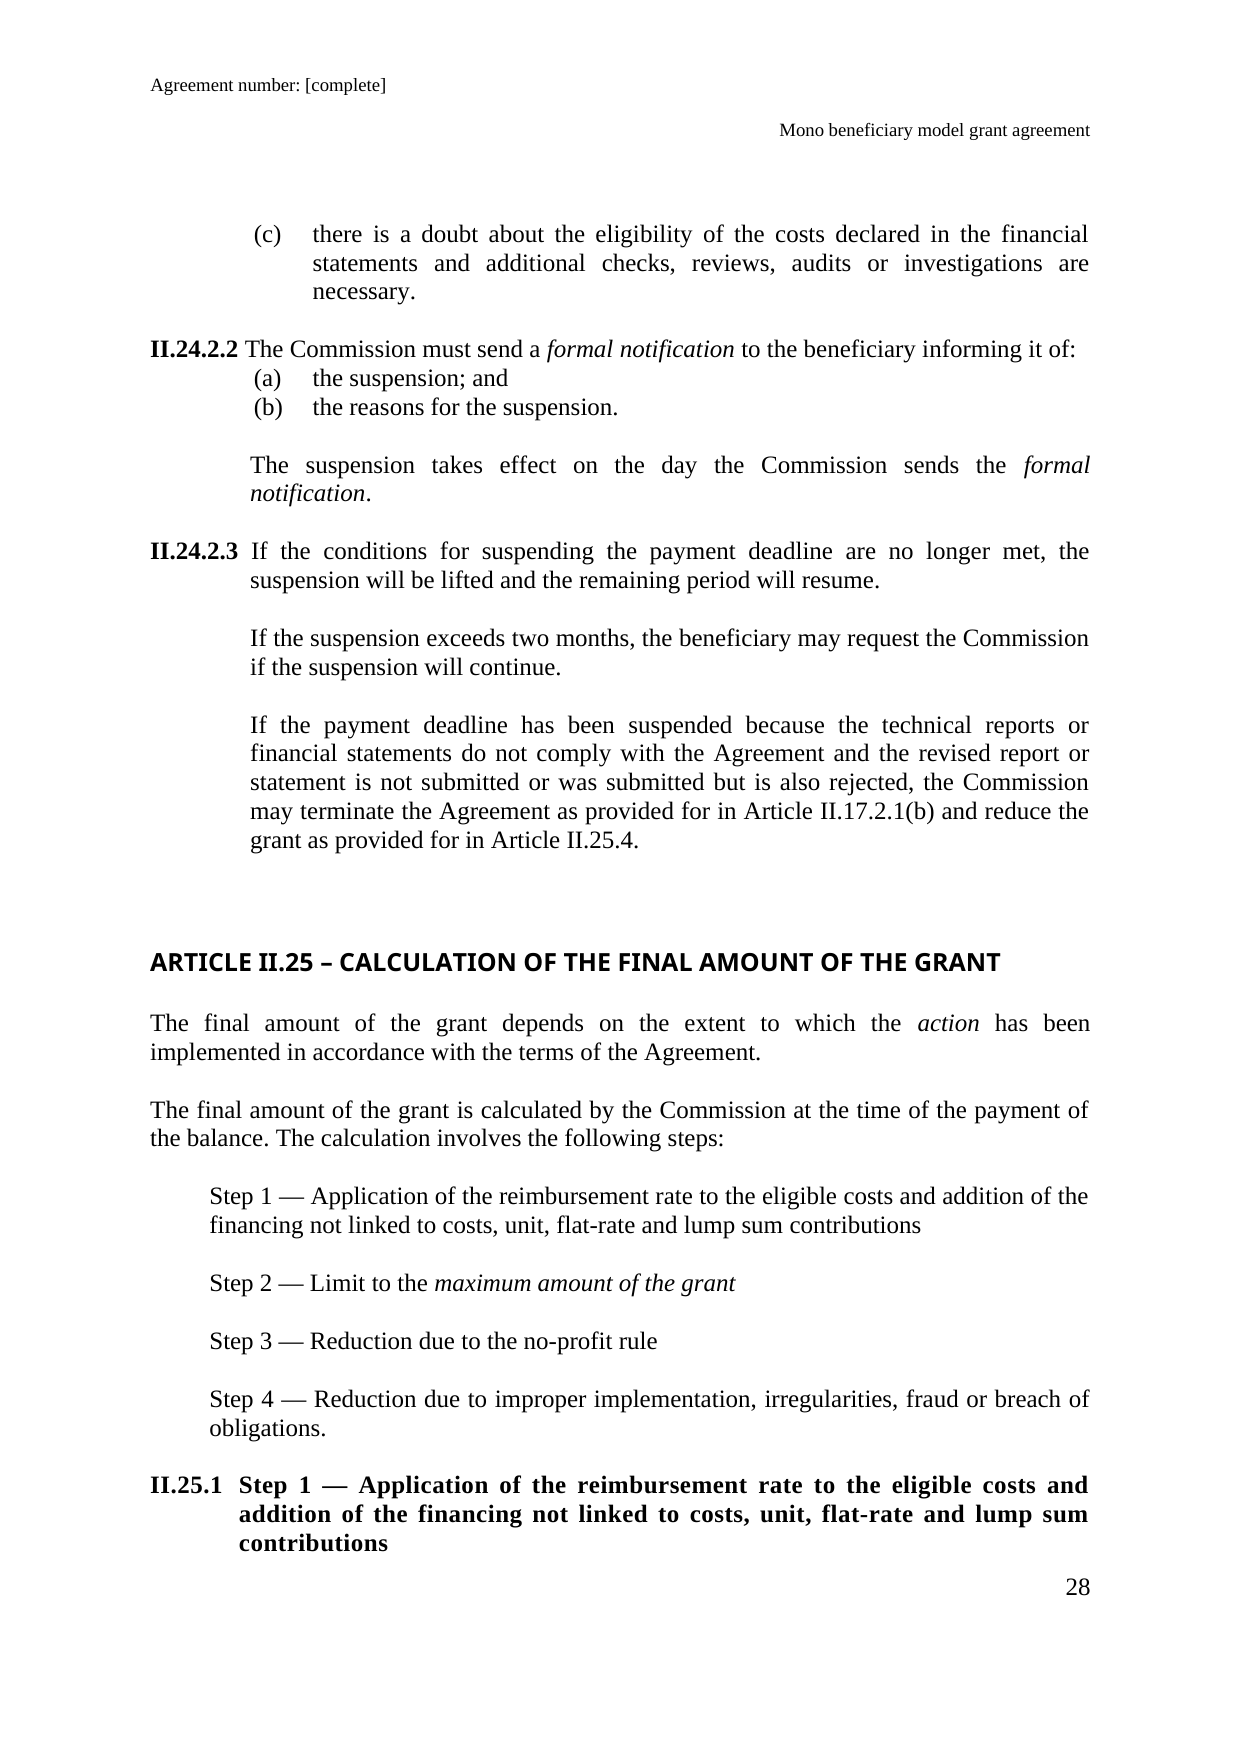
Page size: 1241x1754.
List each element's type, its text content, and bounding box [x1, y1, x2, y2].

text Step 3 — Reduction due to the no-profit rule [209, 1326, 1090, 1355]
text The final amount of the grant is calculated by the Commission at the time of the payment of the balance. The calculation involves the following steps: [150, 1095, 1090, 1152]
subtitle II.25.1 Step 1 — Application of the reimbursement rate to the eligible costs and addition of the financing not linked to costs, unit, flat-rate and lump sum contributions [150, 1471, 1090, 1557]
text Step 4 — Reduction due to improper implementation, irregularities, fraud or breach of obligations. [209, 1384, 1090, 1441]
text If the suspension exceeds two months, the beneficiary may request the Commission if the suspension will continue. [250, 623, 1090, 681]
text The suspension takes effect on the day the Commission sends the formal notification. [250, 450, 1090, 507]
text Step 1 — Application of the reimbursement rate to the eligible costs and addition of the financing not linked to costs, unit, flat-rate and lump sum contributions [209, 1181, 1090, 1239]
list the reasons for the suspension. [253, 392, 1090, 421]
list there is a doubt about the eligibility of the costs declared in the financial statements and additional checks, reviews, audits or investigations are necessary. [253, 219, 1090, 305]
text II.24.2.3 If the conditions for suspending the payment deadline are no longer met, the suspension will be lifted and the remaining period will resume. [150, 536, 1090, 594]
text Step 2 — Limit to the maximum amount of the grant [209, 1268, 1090, 1297]
text II.24.2.2 The Commission must send a formal notification to the beneficiary informing it of: [150, 334, 1090, 363]
text The final amount of the grant depends on the extent to which the action has been implemented in accordance with the terms of the Agreement. [150, 1008, 1090, 1066]
text If the payment deadline has been suspended because the technical reports or financial statements do not comply with the Agreement and the revised report or statement is not submitted or was submitted but is also rejected, the Commission may terminate the Agreement as provided for in Article II.17.2.1(b) and reduce the grant as provided for in Article II.25.4. [250, 710, 1090, 853]
subtitle ARTICLE II.25 – CALCULATION OF THE FINAL AMOUNT OF THE GRANT [150, 945, 1090, 979]
list the suspension; and [253, 363, 1090, 392]
